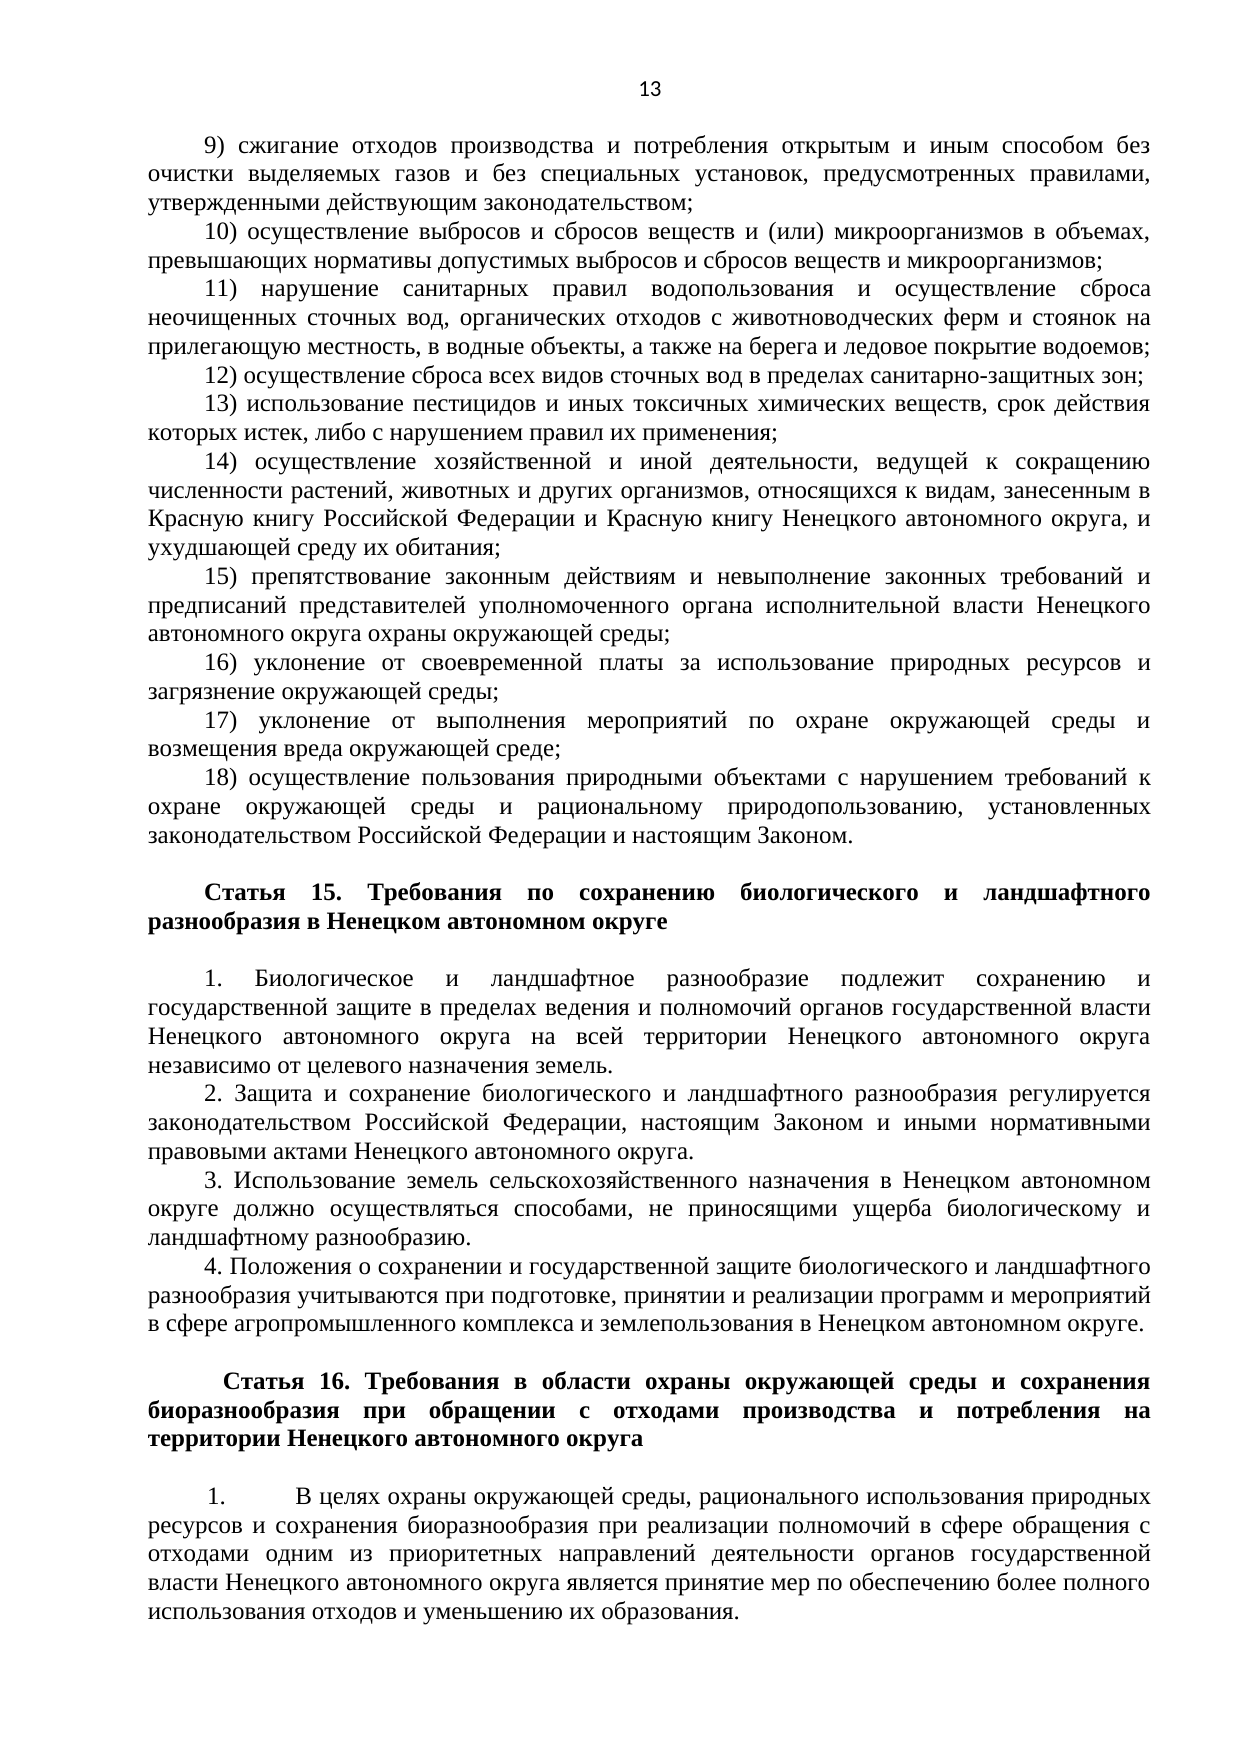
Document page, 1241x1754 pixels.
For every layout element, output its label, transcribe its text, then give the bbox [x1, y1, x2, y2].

text 16) уклонение от своевременной платы за использование природных ресурсов и загрязнение окружающей среды; [148, 647, 1152, 705]
text Статья 15. Требования по сохранению биологического и ландшафтного разнообразия в Ненецком автономном округе [148, 877, 1152, 935]
text 1. Биологическое и ландшафтное разнообразие подлежит сохранению и государственной защите в пределах ведения и полномочий органов государственной власти Ненецкого автономного округа на всей территории Ненецкого автономного округа независимо от целевого назначения земель. [148, 963, 1152, 1078]
text Статья 16. Требования в области охраны окружающей среды и сохранения биоразнообразия при обращении с отходами производства и потребления на территории Ненецкого автономного округа [148, 1366, 1152, 1452]
text 14) осуществление хозяйственной и иной деятельности, ведущей к сокращению численности растений, животных и других организмов, относящихся к видам, занесенным в Красную книгу Российской Федерации и Красную книгу Ненецкого автономного округа, и ухудшающей среду их обитания; [148, 446, 1152, 561]
text 2. Защита и сохранение биологического и ландшафтного разнообразия регулируется законодательством Российской Федерации, настоящим Законом и иными нормативными правовыми актами Ненецкого автономного округа. [148, 1078, 1152, 1165]
text 3. Использование земель сельскохозяйственного назначения в Ненецком автономном округе должно осуществляться способами, не приносящими ущерба биологическому и ландшафтному разнообразию. [148, 1165, 1152, 1251]
text 10) осуществление выбросов и сбросов веществ и (или) микроорганизмов в объемах, превышающих нормативы допустимых выбросов и сбросов веществ и микроорганизмов; [148, 216, 1152, 273]
text 9) сжигание отходов производства и потребления открытым и иным способом без очистки выделяемых газов и без специальных установок, предусмотренных правилами, утвержденными действующим законодательством; [148, 130, 1152, 216]
text 13) использование пестицидов и иных токсичных химических веществ, срок действия которых истек, либо с нарушением правил их применения; [148, 388, 1152, 446]
text 15) препятствование законным действиям и невыполнение законных требований и предписаний представителей уполномоченного органа исполнительной власти Ненецкого автономного округа охраны окружающей среды; [148, 561, 1152, 647]
text 17) уклонение от выполнения мероприятий по охране окружающей среды и возмещения вреда окружающей среде; [148, 705, 1152, 762]
text 11) нарушение санитарных правил водопользования и осуществление сброса неочищенных сточных вод, органических отходов с животноводческих ферм и стоянок на прилегающую местность, в водные объекты, а также на берега и ледовое покрытие водоемов; [148, 273, 1152, 360]
list В целях охраны окружающей среды, рационального использования природных ресурсов и сохранения биоразнообразия при реализации полномочий в сфере обращения с отходами одним из приоритетных направлений деятельности органов государственной власти Ненецкого автономного округа является принятие мер по обеспечению более полного использования отходов и уменьшению их образования. [148, 1481, 1152, 1625]
text 18) осуществление пользования природными объектами с нарушением требований к охране окружающей среды и рациональному природопользованию, установленных законодательством Российской Федерации и настоящим Законом. [148, 762, 1152, 848]
text 12) осуществление сброса всех видов сточных вод в пределах санитарно-защитных зон; [148, 360, 1152, 388]
text 4. Положения о сохранении и государственной защите биологического и ландшафтного разнообразия учитываются при подготовке, принятии и реализации программ и мероприятий в сфере агропромышленного комплекса и землепользования в Ненецком автономном округе. [148, 1251, 1152, 1337]
